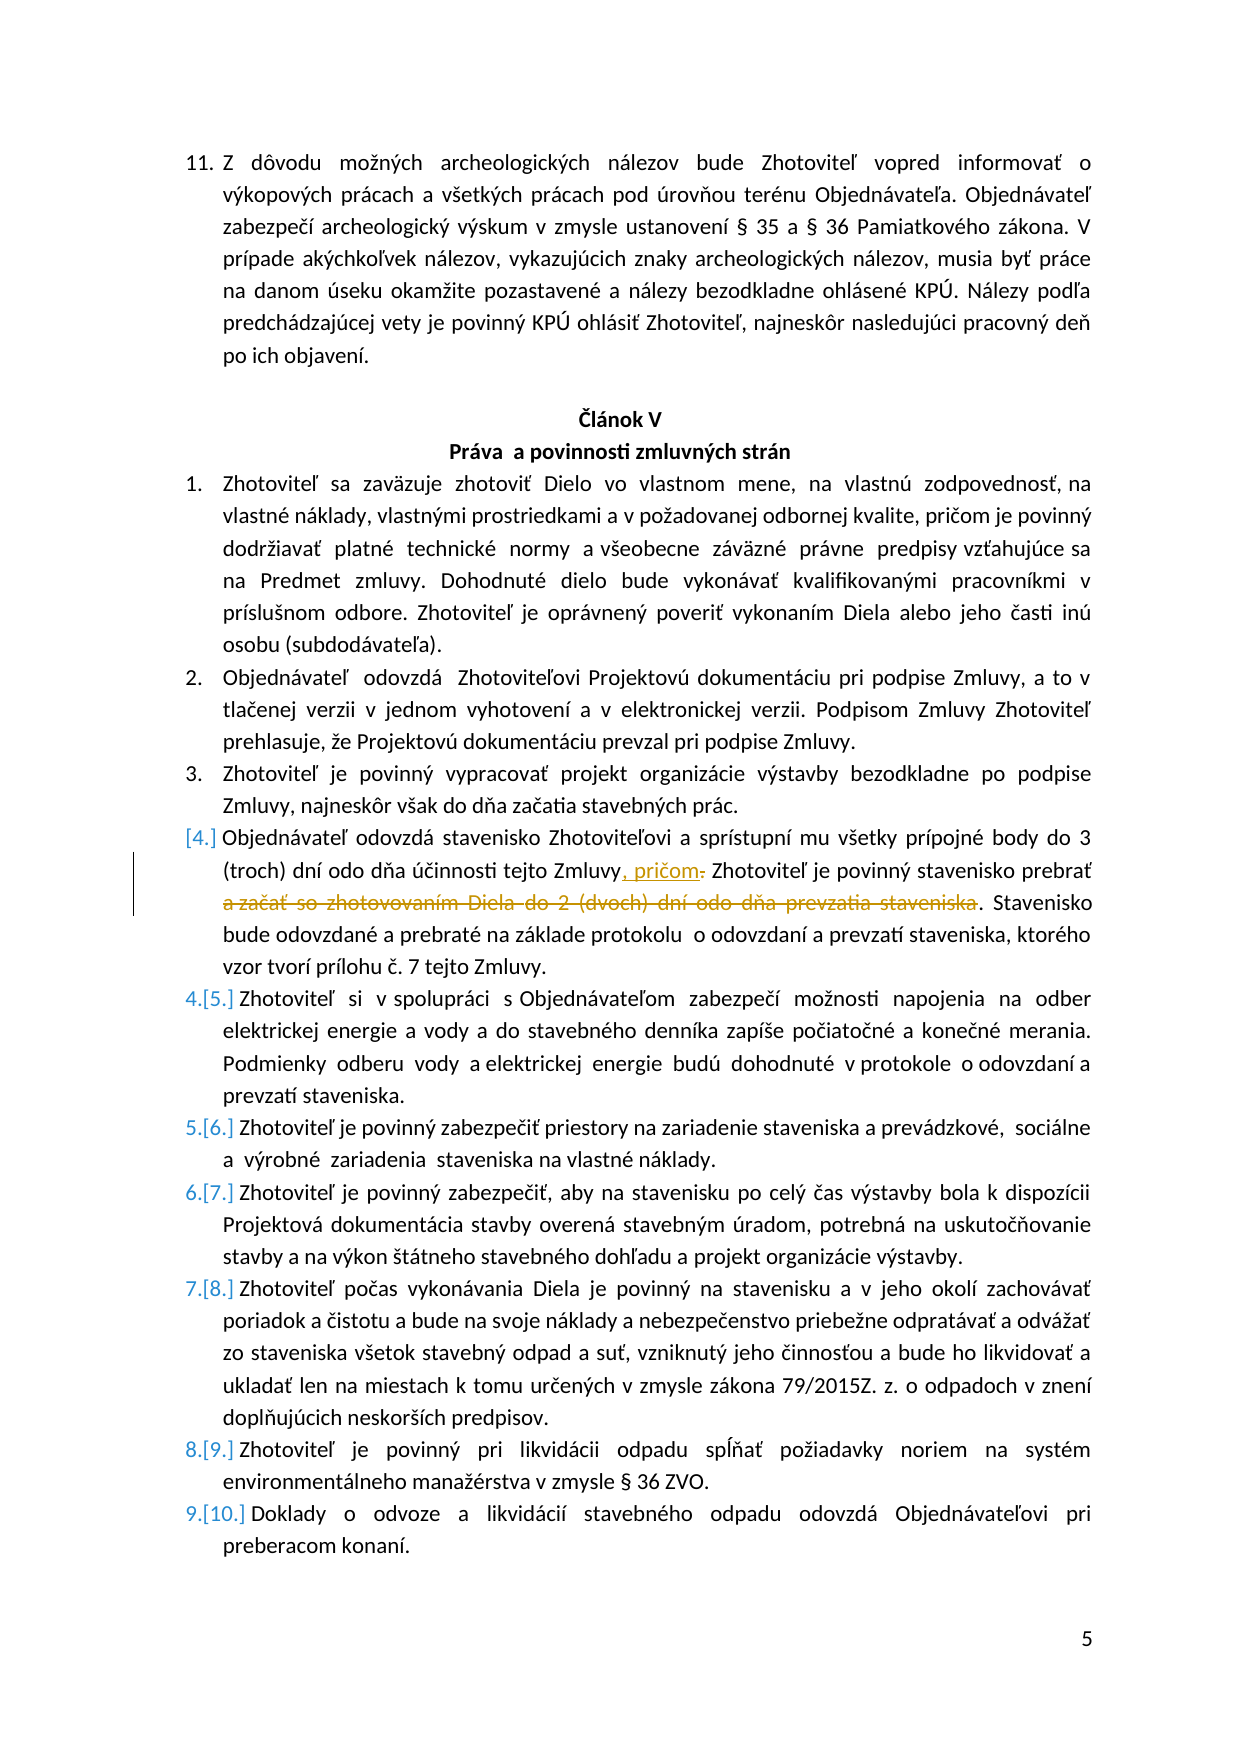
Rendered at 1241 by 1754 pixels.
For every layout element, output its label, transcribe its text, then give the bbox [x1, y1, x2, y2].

list Objednávateľ odovzdá stavenisko Zhotoviteľovi a sprístupní mu všetky prípojné body do 3 (troch) dní odo dňa účinnosti tejto Zmluvy Zhotoviteľ je povinný stavenisko prebrať . Stavenisko bude odovzdané a prebraté na základe protokolu o odovzdaní a prevzatí staveniska, ktorého vzor tvorí prílohu č. 7 tejto Zmluvy. [185, 823, 1093, 980]
list Zhotoviteľ je povinný pri likvidácii odpadu spĺňať požiadavky noriem na systém environmentálneho manažérstva v zmysle § 36 ZVO. [185, 1435, 1093, 1495]
list Z dôvodu možných archeologických nálezov bude Zhotoviteľ vopred informovať o výkopových prácach a všetkých prácach pod úrovňou terénu Objednávateľa. Objednávateľ zabezpečí archeologický výskum v zmysle ustanovení § 35 a § 36 Pamiatkového zákona. V prípade akýchkoľvek nálezov, vykazujúcich znaky archeologických nálezov, musia byť práce na danom úseku okamžite pozastavené a nálezy bezodkladne ohlásené KPÚ. Nálezy podľa predchádzajúcej vety je povinný KPÚ ohlásiť Zhotoviteľ, najneskôr nasledujúci pracovný deň po ich objavení. [185, 148, 1093, 369]
list Zhotoviteľ je povinný zabezpečiť, aby na stavenisku po celý čas výstavby bola k dispozícii Projektová dokumentácia stavby overená stavebným úradom, potrebná na uskutočňovanie stavby a na výkon štátneho stavebného dohľadu a projekt organizácie výstavby. [185, 1178, 1093, 1270]
list Zhotoviteľ je povinný vypracovať projekt organizácie výstavby bezodkladne po podpise Zmluvy, najneskôr však do dňa začatia stavebných prác. [185, 759, 1093, 819]
text Článok V [148, 405, 1093, 433]
list Zhotoviteľ si v spolupráci s Objednávateľom zabezpečí možnosti napojenia na odber elektrickej energie a vody a do stavebného denníka zapíše počiatočné a konečné merania. Podmienky odberu vody a elektrickej energie budú dohodnuté v protokole o odovzdaní a prevzatí staveniska. [185, 984, 1093, 1109]
text Práva a povinnosti zmluvných strán [148, 437, 1093, 465]
list Objednávateľ odovzdá Zhotoviteľovi Projektovú dokumentáciu pri podpise Zmluvy, a to v tlačenej verzii v jednom vyhotovení a v elektronickej verzii. Podpisom Zmluvy Zhotoviteľ prehlasuje, že Projektovú dokumentáciu prevzal pri podpise Zmluvy. [185, 663, 1093, 755]
list Zhotoviteľ počas vykonávania Diela je povinný na stavenisku a v jeho okolí zachovávať poriadok a čistotu a bude na svoje náklady a nebezpečenstvo priebežne odpratávať a odvážať zo staveniska všetok stavebný odpad a suť, vzniknutý jeho činnosťou a bude ho likvidovať a ukladať len na miestach k tomu určených v zmysle zákona 79/2015Z. z. o odpadoch v znení doplňujúcich neskorších predpisov. [185, 1274, 1093, 1431]
list Zhotoviteľ sa zaväzuje zhotoviť Dielo vo vlastnom mene, na vlastnú zodpovednosť, na vlastné náklady, vlastnými prostriedkami a v požadovanej odbornej kvalite, pričom je povinný dodržiavať platné technické normy a všeobecne záväzné právne predpisy vzťahujúce sa na Predmet zmluvy. Dohodnuté dielo bude vykonávať kvalifikovanými pracovníkmi v príslušnom odbore. Zhotoviteľ je oprávnený poveriť vykonaním Diela alebo jeho časti inú osobu (subdodávateľa). [185, 469, 1093, 658]
list Doklady o odvoze a likvidácií stavebného odpadu odovzdá Objednávateľovi pri preberacom konaní. [185, 1499, 1093, 1560]
list Zhotoviteľ je povinný zabezpečiť priestory na zariadenie staveniska a prevádzkové, sociálne a výrobné zariadenia staveniska na vlastné náklady. [185, 1113, 1093, 1173]
